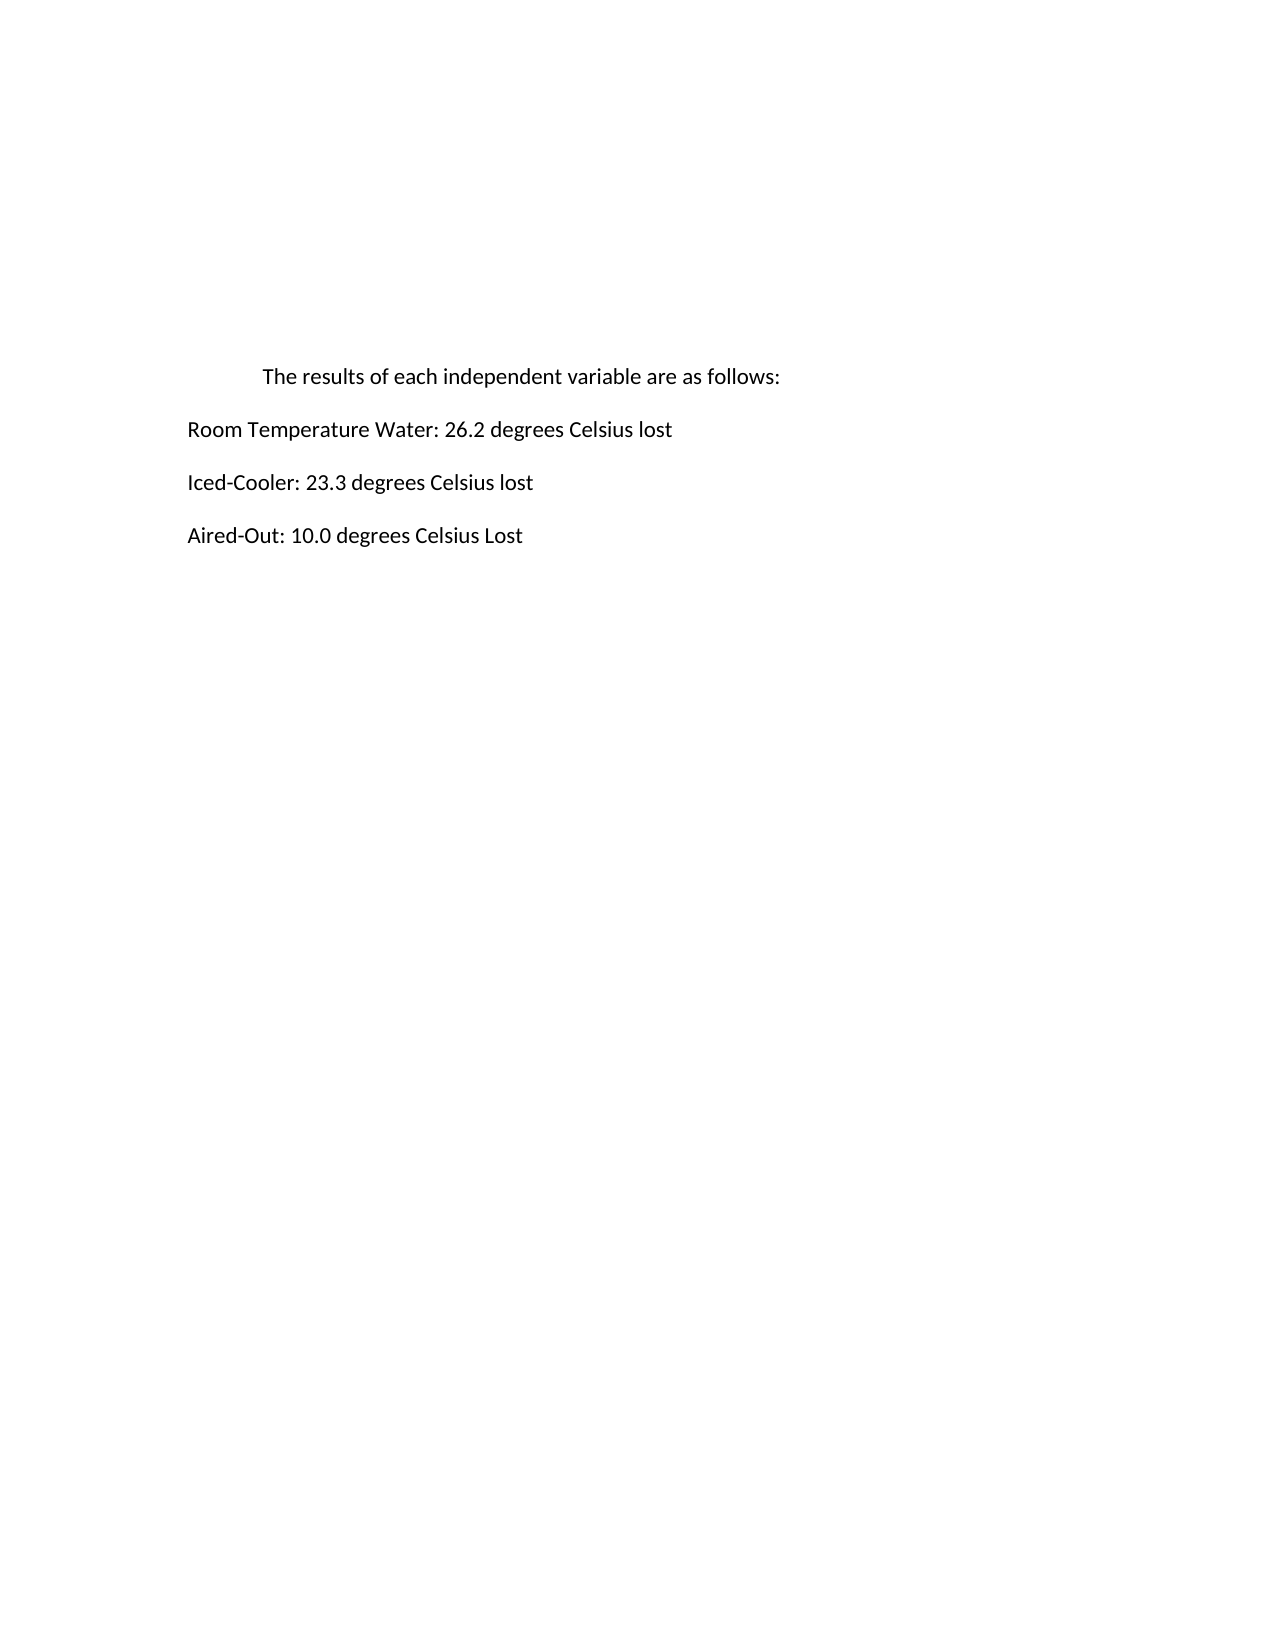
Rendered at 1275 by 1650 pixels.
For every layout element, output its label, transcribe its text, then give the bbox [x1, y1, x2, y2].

text The results of each independent variable are as follows: [187, 362, 1087, 390]
text Iced-Cooler: 23.3 degrees Celsius lost [187, 468, 1087, 496]
text Room Temperature Water: 26.2 degrees Celsius lost [187, 415, 1087, 443]
text Aired-Out: 10.0 degrees Celsius Lost [187, 521, 1087, 549]
